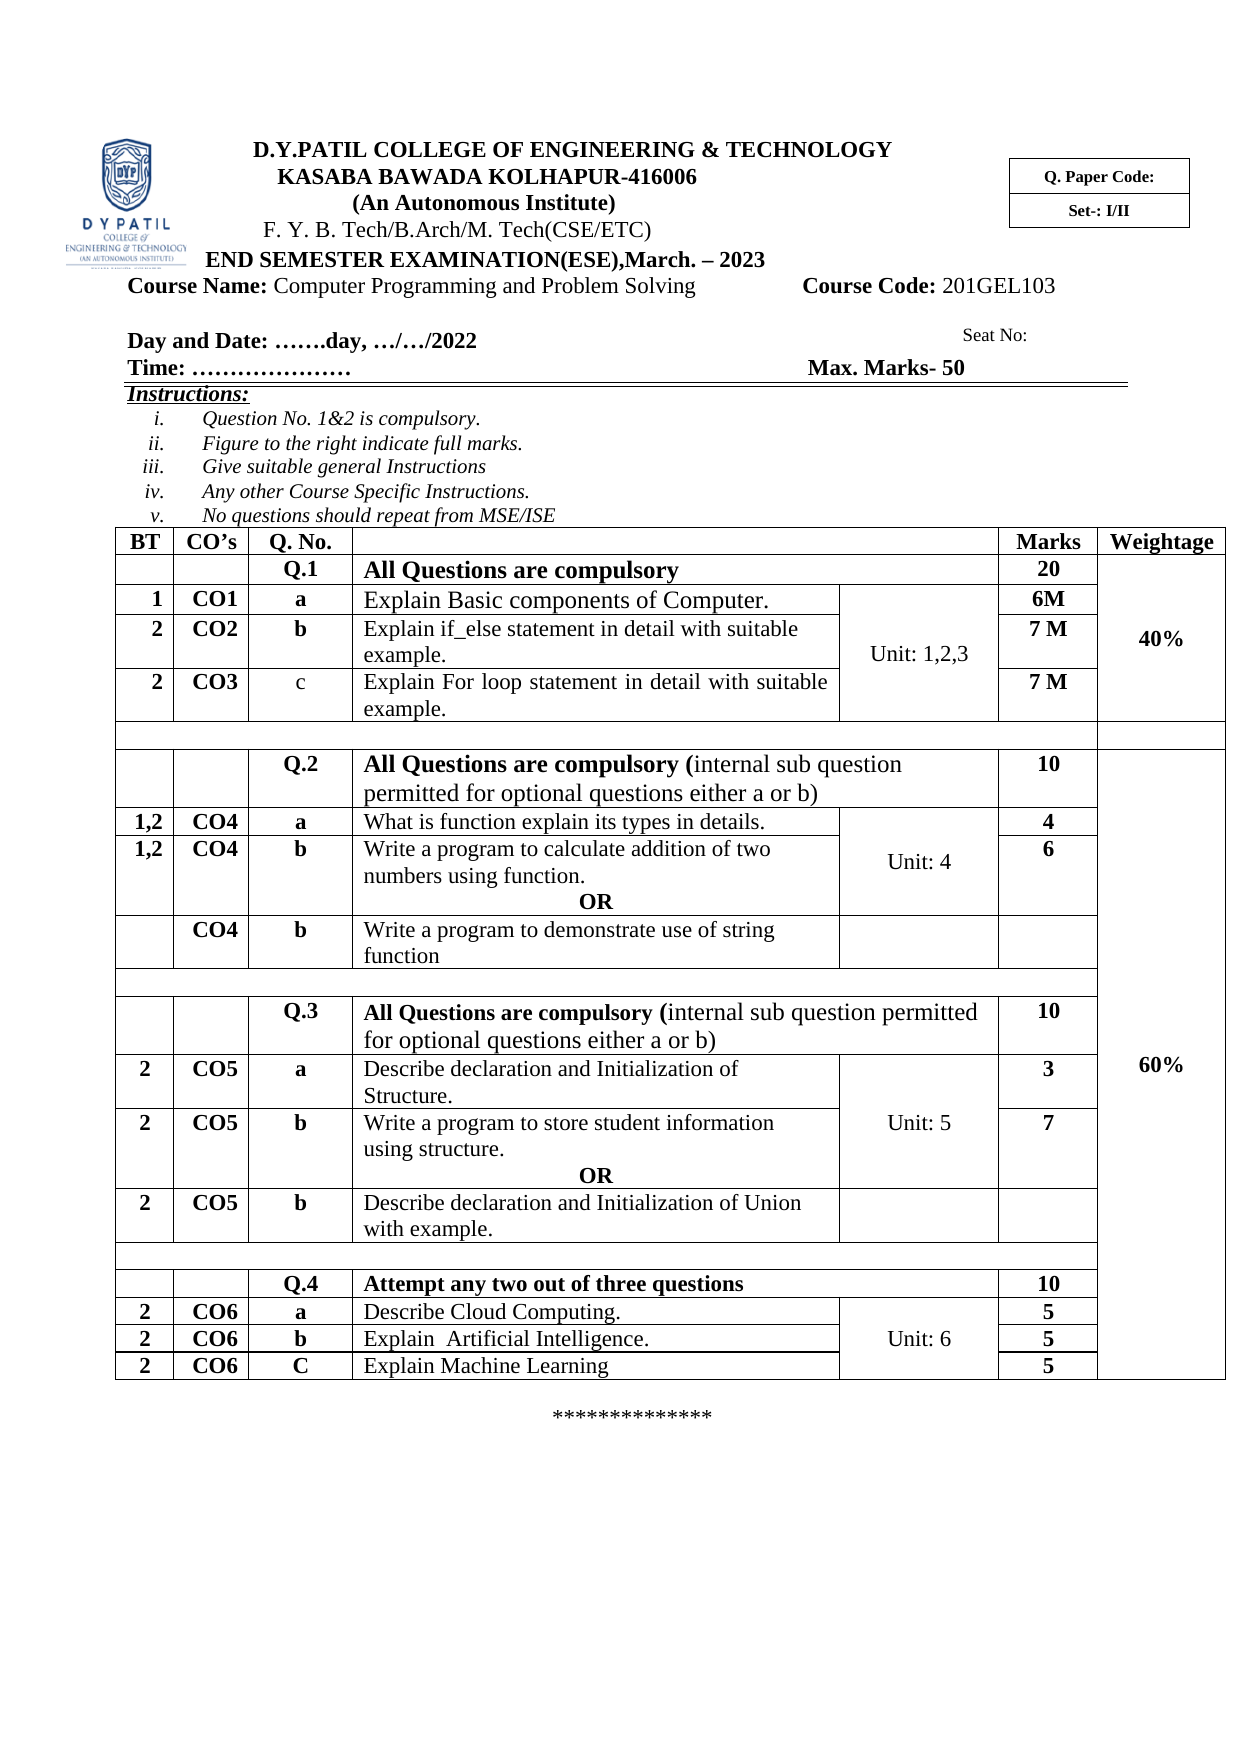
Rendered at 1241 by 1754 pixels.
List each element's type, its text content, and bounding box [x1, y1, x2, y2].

table_cell 10 [999, 997, 1097, 1054]
table_cell Describe Cloud Computing. [353, 1298, 839, 1324]
table_cell a [249, 1055, 352, 1108]
table_cell Describe declaration and Initialization of Structure. [353, 1055, 839, 1108]
table_cell 4 [999, 808, 1097, 834]
table_cell CO4 [174, 836, 248, 914]
table_cell [116, 1270, 173, 1297]
table_cell 2 [116, 1109, 173, 1188]
list Any other Course Specific Instructions. [164, 478, 1137, 503]
table_cell What is function explain its types in details. [353, 808, 839, 834]
table_cell Write a program to calculate addition of two numbers using function. OR [353, 836, 839, 914]
table_cell 2 [116, 1325, 173, 1351]
table_cell Describe declaration and Initialization of Union with example. [353, 1189, 839, 1242]
table_cell 5 [999, 1298, 1097, 1324]
table_cell All Questions are compulsory (internal sub question permitted for optional questions either a or b) [353, 750, 998, 807]
table_cell [174, 997, 248, 1054]
table_cell b [249, 615, 352, 667]
text Day and Date: …….day, …/…/2022 [127, 327, 1137, 354]
table_cell All Questions are compulsory (internal sub question permitted for optional questions either a or b) [353, 997, 998, 1054]
table_cell [840, 916, 998, 968]
table_cell b [249, 1325, 352, 1351]
table_cell b [249, 1189, 352, 1242]
table_cell Q.3 [249, 997, 352, 1054]
table_cell b [249, 916, 352, 968]
picture [65, 138, 187, 267]
text KASABA BAWADA KOLHAPUR-416006 [157, 163, 1137, 189]
table_cell 2 [116, 669, 173, 721]
table_cell CO6 [174, 1353, 248, 1379]
table_header [353, 528, 998, 554]
table_cell [840, 1189, 998, 1242]
table_cell [116, 1243, 1097, 1269]
text Time: ………………… Max. Marks- 50 [127, 354, 1137, 380]
table_cell Explain Basic components of Computer. [353, 585, 839, 614]
table_cell 20 [999, 555, 1097, 584]
table_cell [116, 722, 1097, 748]
table_cell [116, 555, 173, 584]
table_cell Q.1 [249, 555, 352, 584]
text END SEMESTER EXAMINATION(ESE),March. – 2023 [127, 246, 1137, 272]
table_cell CO5 [174, 1189, 248, 1242]
table_cell [116, 997, 173, 1054]
table_cell Unit: 5 [840, 1055, 998, 1188]
table_cell a [249, 585, 352, 614]
table_cell a [249, 1298, 352, 1324]
text D.Y.PATIL COLLEGE OF ENGINEERING & TECHNOLOGY [127, 137, 1137, 163]
table_cell C [249, 1353, 352, 1379]
table_cell Q.4 [249, 1270, 352, 1297]
list Figure to the right indicate full marks. [164, 430, 1137, 454]
table_cell 6 [999, 836, 1097, 914]
table_cell CO6 [174, 1325, 248, 1351]
table_cell b [249, 836, 352, 914]
table_cell a [249, 808, 352, 834]
table_header Marks [999, 528, 1097, 554]
table_cell [1098, 722, 1225, 748]
table_cell Unit: 4 [840, 808, 998, 914]
table_cell Attempt any two out of three questions [353, 1270, 998, 1297]
table_header Weightage [1098, 528, 1225, 554]
table_cell [999, 1189, 1097, 1242]
table_cell Explain Artificial Intelligence. [353, 1325, 839, 1351]
table_cell CO5 [174, 1055, 248, 1108]
table_cell c [249, 669, 352, 721]
table_cell [116, 750, 173, 807]
list Give suitable general Instructions [164, 454, 1137, 478]
text F. Y. B. Tech/B.Arch/M. Tech(CSE/ETC) [172, 216, 1137, 242]
table_cell [174, 555, 248, 584]
table_cell 2 [116, 1353, 173, 1379]
table_cell CO1 [174, 585, 248, 614]
table_cell Write a program to store student information using structure. OR [353, 1109, 839, 1188]
table_header Q. No. [249, 528, 352, 554]
table_cell CO4 [174, 808, 248, 834]
table_header BT [116, 528, 173, 554]
table_cell All Questions are compulsory [353, 555, 998, 584]
table_cell 7 M [999, 615, 1097, 667]
table_cell CO4 [174, 916, 248, 968]
table_cell 2 [116, 1298, 173, 1324]
text Course Name: Computer Programming and Problem Solving Course Code: 201GEL103 [127, 272, 1137, 298]
table_cell 2 [116, 1055, 173, 1108]
table_cell b [249, 1109, 352, 1188]
table_cell 1,2 [116, 836, 173, 914]
text (An Autonomous Institute) [158, 189, 1137, 216]
table_cell CO3 [174, 669, 248, 721]
table_cell Unit: 6 [840, 1298, 998, 1379]
table_cell 1 [116, 585, 173, 614]
table_cell [116, 969, 1097, 996]
table_cell [116, 916, 173, 968]
table_cell 2 [116, 1189, 173, 1242]
table_cell 6M [999, 585, 1097, 614]
table_cell [999, 916, 1097, 968]
table_cell Write a program to demonstrate use of string function [353, 916, 839, 968]
table_cell Unit: 1,2,3 [840, 585, 998, 721]
table_cell 7 M [999, 669, 1097, 721]
table_cell 40% [1098, 555, 1225, 721]
table_cell 7 [999, 1109, 1097, 1188]
text Instructions: [127, 380, 1137, 406]
table_cell 1,2 [116, 808, 173, 834]
table_cell CO5 [174, 1109, 248, 1188]
table_header CO’s [174, 528, 248, 554]
table_cell 5 [999, 1353, 1097, 1379]
text ************** [127, 1404, 1137, 1430]
table_cell [174, 1270, 248, 1297]
table_cell 10 [999, 750, 1097, 807]
table_cell CO2 [174, 615, 248, 667]
table_cell 3 [999, 1055, 1097, 1108]
table_cell 2 [116, 615, 173, 667]
table_cell 10 [999, 1270, 1097, 1297]
list Question No. 1&2 is compulsory. [164, 406, 1137, 430]
table_cell CO6 [174, 1298, 248, 1324]
table_cell Q.2 [249, 750, 352, 807]
table_cell Explain if_else statement in detail with suitable example. [353, 615, 839, 667]
list No questions should repeat from MSE/ISE [164, 503, 1137, 527]
table_cell 60% [1098, 750, 1225, 1379]
table_cell Explain Machine Learning [353, 1353, 839, 1379]
table_cell [174, 750, 248, 807]
table_cell Explain For loop statement in detail with suitable example. [353, 669, 839, 721]
table_cell 5 [999, 1325, 1097, 1351]
